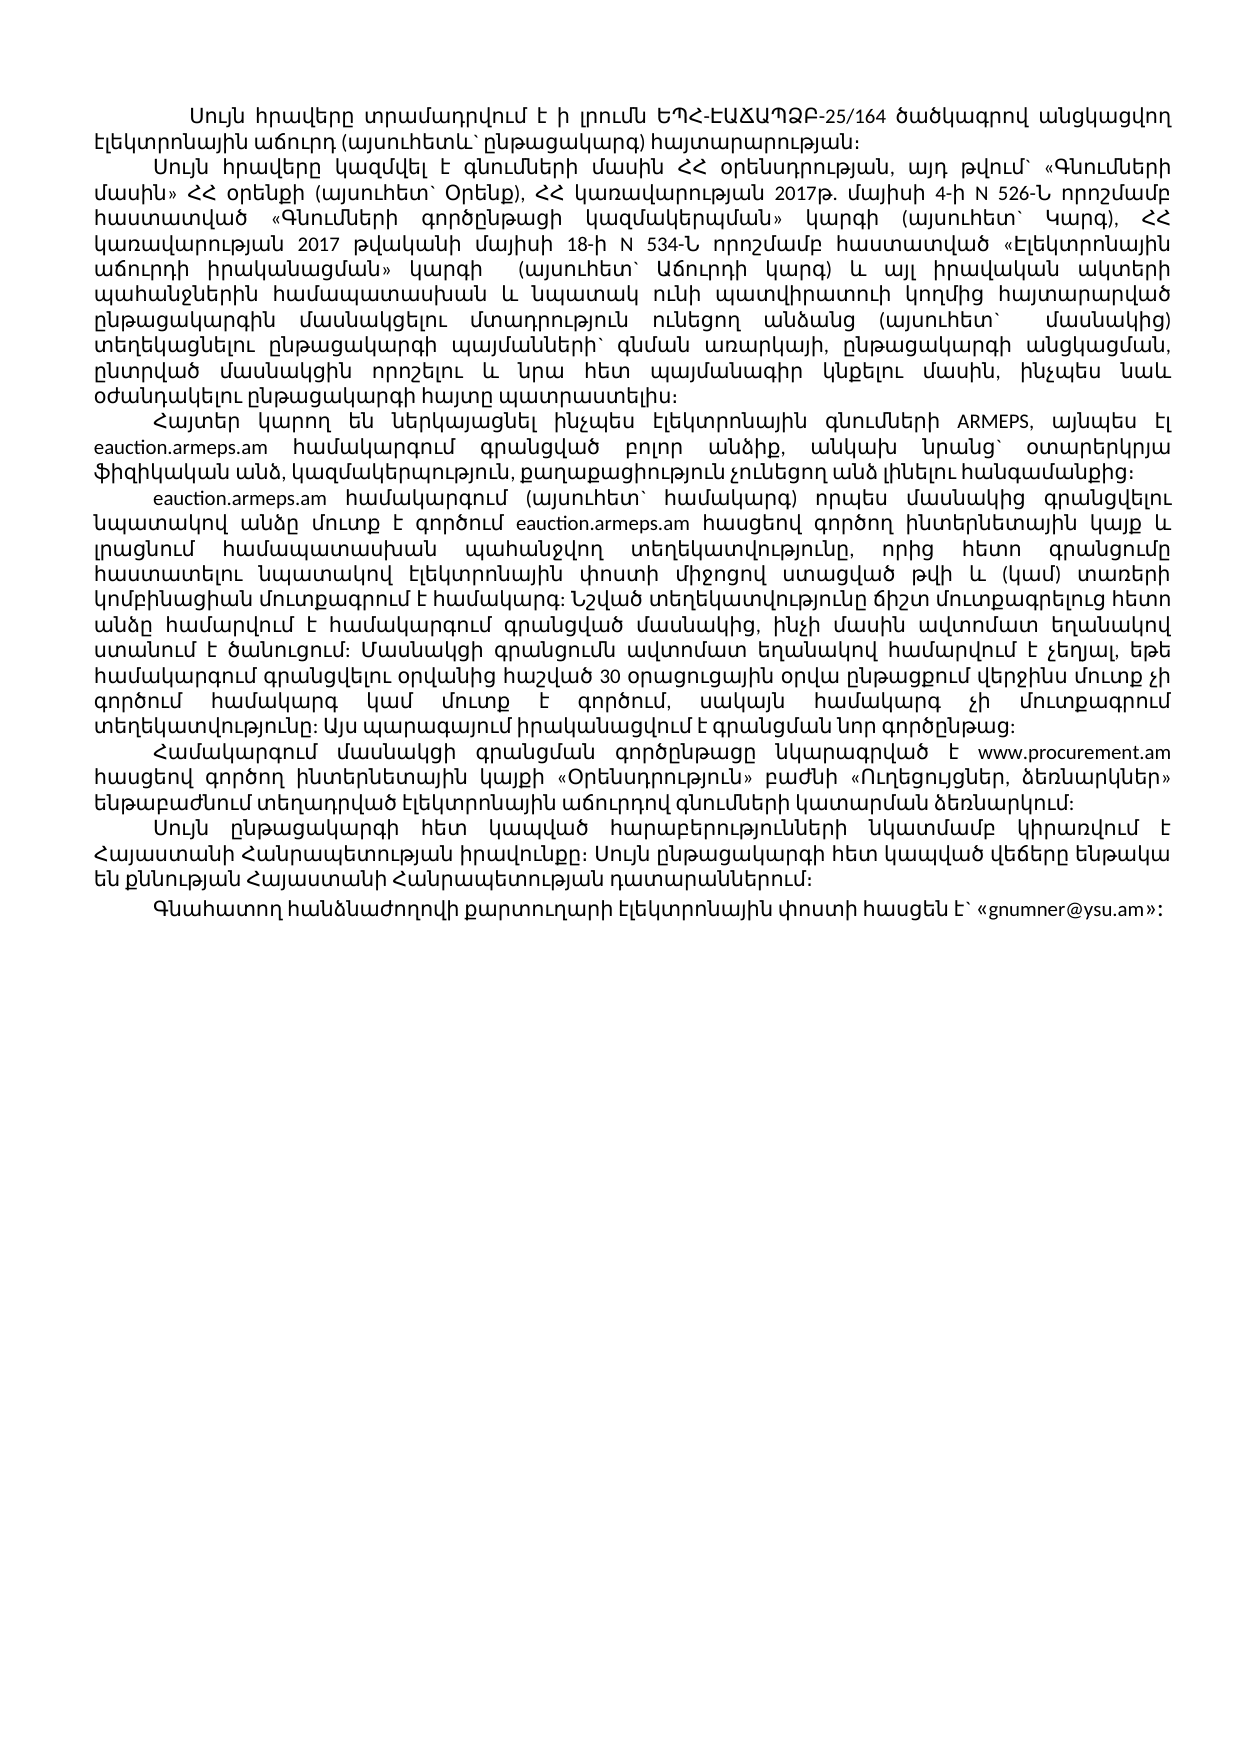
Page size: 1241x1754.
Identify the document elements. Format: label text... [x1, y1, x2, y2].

text Գնահատող հանձնաժողովի քարտուղարի էլեկտրոնային փոստի հասցեն է` «gnumner@ysu.am»: [94, 892, 1171, 922]
text Համակարգում մասնակցի գրանցման գործընթացը նկարագրված է www.procurement.am հասցեով գործող ինտերնետային կայքի «Օրենսդրություն» բաժնի «Ուղեցույցներ, ձեռնարկներ» ենթաբաժնում տեղադրված էլեկտրոնային աճուրդով գնումների կատարման ձեռնարկում: [94, 739, 1171, 815]
text Սույն հրավերը կազմվել է գնումների մասին ՀՀ օրենսդրության, այդ թվում` «Գնումների մասին» ՀՀ օրենքի (այսուհետ` Օրենք), ՀՀ կառավարության 2017թ. մայիսի 4-ի N 526-Ն որոշմամբ հաստատված «Գնումների գործընթացի կազմակերպման» կարգի (այսուհետ` Կարգ), ՀՀ կառավարության 2017 թվականի մայիսի 18-ի N 534-Ն որոշմամբ հաստատված «Էլեկտրոնային աճուրդի իրականացման» կարգի (այսուհետ` Աճուրդի կարգ) և այլ իրավական ակտերի պահանջներին համապատասխան և նպատակ ունի պատվիրատուի կողմից հայտարարված ընթացակարգին մասնակցելու մտադրություն ունեցող անձանց (այսուհետ` մասնակից) տեղեկացնելու ընթացակարգի պայմանների` գնման առարկայի, ընթացակարգի անցկացման, ընտրված մասնակցին որոշելու և նրա հետ պայմանագիր կնքելու մասին, ինչպես նաև օժանդակելու ընթացակարգի հայտը պատրաստելիս։ [94, 154, 1171, 409]
text Սույն ընթացակարգի հետ կապված հարաբերությունների նկատմամբ կիրառվում է Հայաստանի Հանրապետության իրավունքը։ Սույն ընթացակարգի հետ կապված վեճերը ենթակա են քննության Հայաստանի Հանրապետության դատարաններում։ [94, 815, 1171, 892]
text eauction.armeps.am համակարգում (այսուհետ` համակարգ) որպես մասնակից գրանցվելու նպատակով անձը մուտք է գործում eauction.armeps.am հասցեով գործող ինտերնետային կայք և լրացնում համապատասխան պահանջվող տեղեկատվությունը, որից հետո գրանցումը հաստատելու նպատակով էլեկտրոնային փոստի միջոցով ստացված թվի և (կամ) տառերի կոմբինացիան մուտքագրում է համակարգ: Նշված տեղեկատվությունը ճիշտ մուտքագրելուց հետո անձը համարվում է համակարգում գրանցված մասնակից, ինչի մասին ավտոմատ եղանակով ստանում է ծանուցում: Մասնակցի գրանցումն ավտոմատ եղանակով համարվում է չեղյալ, եթե համակարգում գրանցվելու օրվանից հաշված 30 օրացուցային օրվա ընթացքում վերջինս մուտք չի գործում համակարգ կամ մուտք է գործում, սակայն համակարգ չի մուտքագրում տեղեկատվությունը: Այս պարագայում իրականացվում է գրանցման նոր գործընթաց: [94, 485, 1171, 739]
text Հայտեր կարող են ներկայացնել ինչպես էլեկտրոնային գնումների ARMEPS, այնպես էլ eauction.armeps.am համակարգում գրանցված բոլոր անձիք, անկախ նրանց` օտարերկրյա ֆիզիկական անձ, կազմակերպություն, քաղաքացիություն չունեցող անձ լինելու հանգամանքից։ [94, 409, 1171, 485]
text Սույն հրավերը տրամադրվում է ի լրումն ԵՊՀ-ԷԱՃԱՊՁԲ-25/164 ծածկագրով անցկացվող էլեկտրոնային աճուրդ (այսուհետև` ընթացակարգ) հայտարարության։ [94, 104, 1171, 154]
